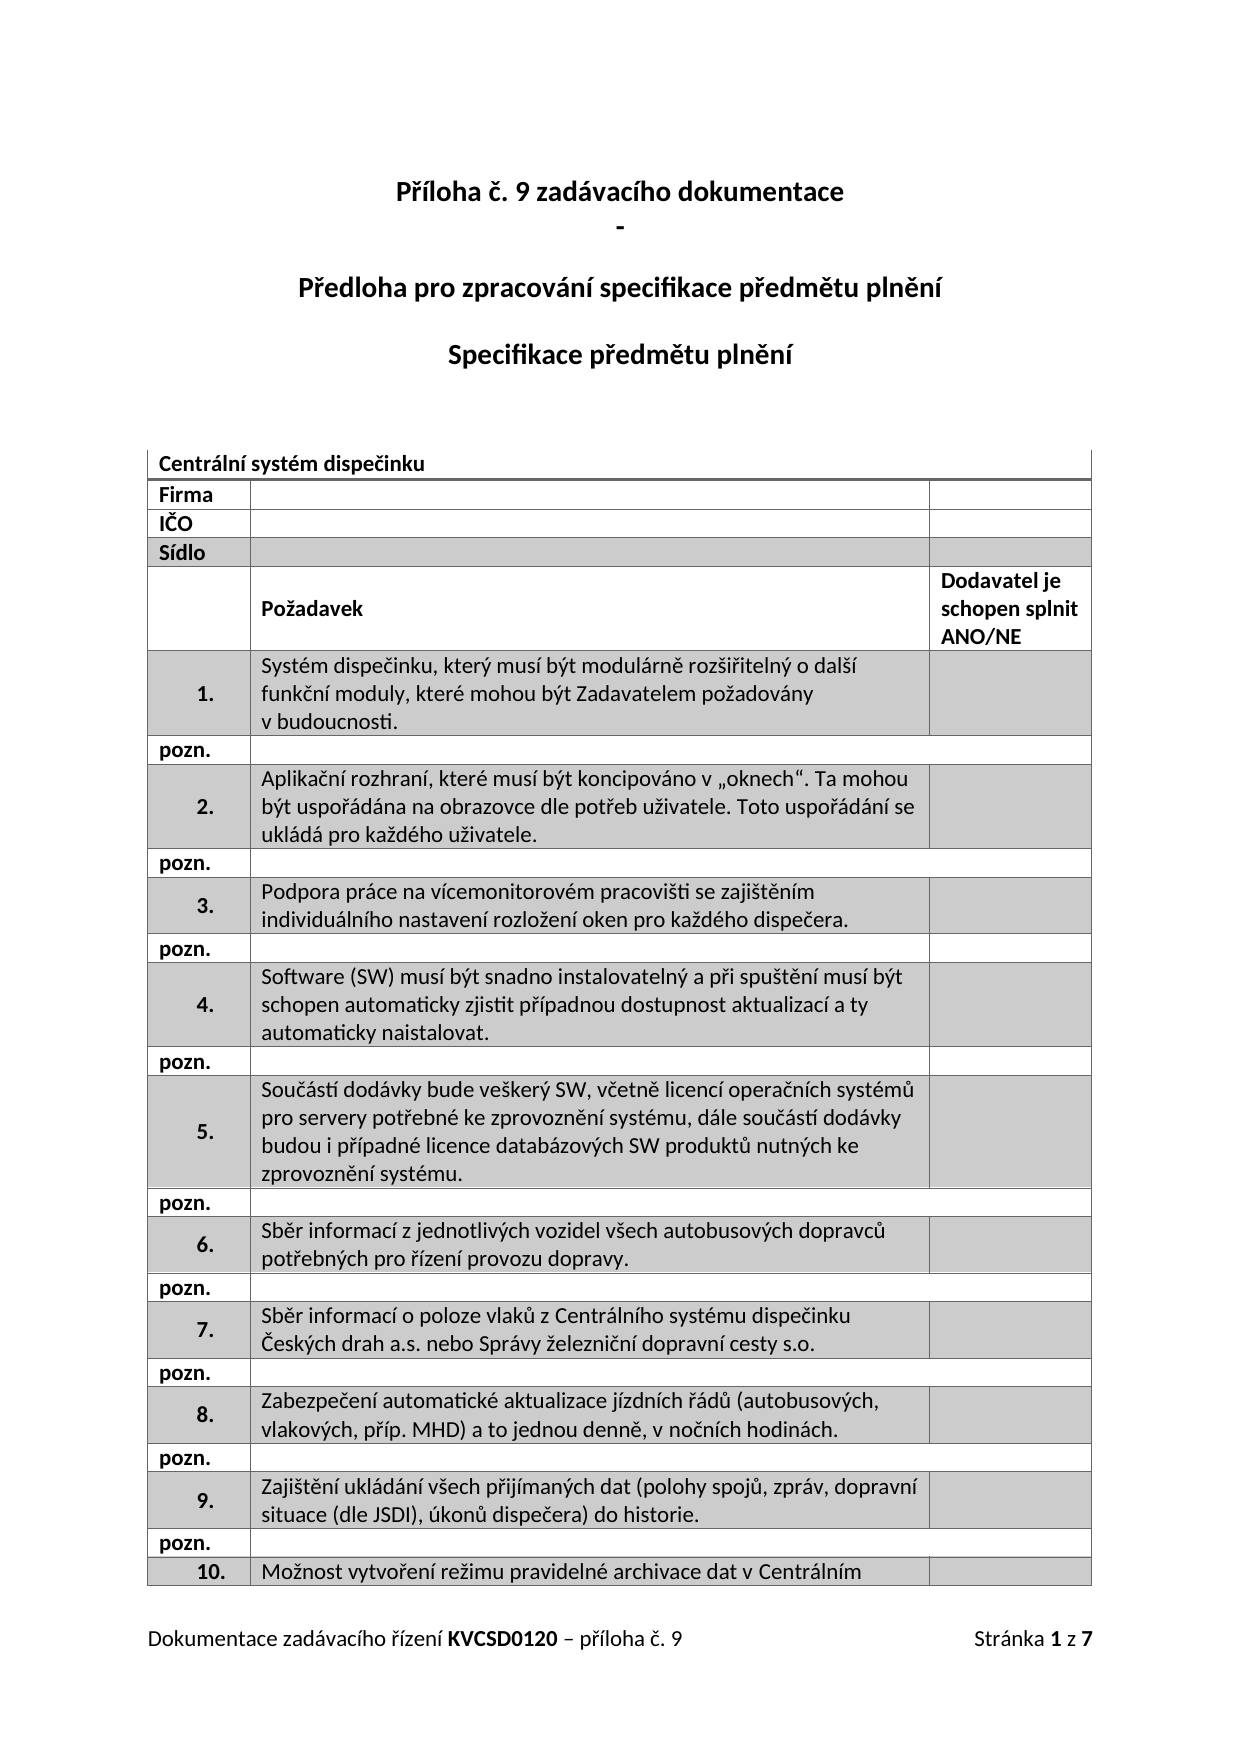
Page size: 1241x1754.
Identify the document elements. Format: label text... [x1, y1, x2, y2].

table_cell [251, 1359, 1091, 1386]
text - [148, 208, 1093, 244]
table_cell pozn. [148, 1189, 250, 1216]
table_cell [251, 510, 929, 537]
table_cell [930, 1217, 1091, 1272]
table_cell [251, 1444, 1091, 1471]
table_cell pozn. [148, 736, 250, 763]
table_cell pozn. [148, 1047, 250, 1075]
table_cell pozn. [148, 934, 250, 962]
table_cell [251, 1274, 1091, 1301]
table_cell [930, 934, 1091, 962]
table_cell [251, 1047, 929, 1075]
table_cell [930, 765, 1091, 848]
text Příloha č. 9 zadávacího dokumentace [148, 173, 1093, 208]
table_cell [148, 1558, 250, 1585]
table_cell [930, 878, 1091, 933]
table_cell [930, 1076, 1091, 1187]
table_cell Aplikační rozhraní, které musí být koncipováno v „oknech“. Ta mohou být uspořádána na obrazovce dle potřeb uživatele. Toto uspořádání se ukládá pro každého uživatele. [251, 765, 929, 848]
table_cell Dodavatel je schopen splnit ANO/NE [930, 567, 1091, 650]
text Specifikace předmětu plnění [148, 336, 1093, 371]
table_cell [148, 878, 250, 933]
table_cell Zabezpečení automatické aktualizace jízdních řádů (autobusových, vlakových, příp. MHD) a to jednou denně, v nočních hodinách. [251, 1387, 929, 1443]
table_cell [251, 538, 929, 566]
table_cell [930, 1387, 1091, 1443]
table_cell [148, 567, 250, 650]
table_cell [251, 736, 1091, 763]
table_cell [148, 1472, 250, 1528]
table_cell [930, 963, 1091, 1046]
table_cell [930, 1472, 1091, 1528]
table_cell [930, 1558, 1091, 1585]
table_cell [251, 849, 1091, 877]
table_cell Software (SW) musí být snadno instalovatelný a při spuštění musí být schopen automaticky zjistit případnou dostupnost aktualizací a ty automaticky naistalovat. [251, 963, 929, 1046]
table_cell [148, 963, 250, 1046]
table_cell pozn. [148, 1274, 250, 1301]
table_cell [148, 1387, 250, 1443]
table_cell Požadavek [251, 567, 929, 650]
table_cell Sběr informací o poloze vlaků z Centrálního systému dispečinku Českých drah a.s. nebo Správy železniční dopravní cesty s.o. [251, 1302, 929, 1358]
table_cell IČO [148, 510, 250, 537]
table_cell [148, 1076, 250, 1187]
table_cell [251, 1189, 1091, 1216]
text Předloha pro zpracování specifikace předmětu plnění [148, 269, 1093, 304]
table_header Centrální systém dispečinku [148, 450, 1091, 477]
table_cell Zajištění ukládání všech přijímaných dat (polohy spojů, zpráv, dopravní situace (dle JSDI), úkonů dispečera) do historie. [251, 1472, 929, 1528]
table_cell Sběr informací z jednotlivých vozidel všech autobusových dopravců potřebných pro řízení provozu dopravy. [251, 1217, 929, 1272]
table_cell [930, 510, 1091, 537]
table_cell [930, 481, 1091, 509]
table_cell Sídlo [148, 538, 250, 566]
table_cell [251, 481, 929, 509]
table_cell [148, 765, 250, 848]
table_cell [148, 651, 250, 735]
table_cell [251, 934, 929, 962]
table_cell pozn. [148, 1529, 250, 1556]
table_cell pozn. [148, 1444, 250, 1471]
table_cell [148, 1217, 250, 1272]
table_cell Firma [148, 481, 250, 509]
table_cell [930, 1302, 1091, 1358]
table_cell Podpora práce na vícemonitorovém pracovišti se zajištěním individuálního nastavení rozložení oken pro každého dispečera. [251, 878, 929, 933]
table_cell Systém dispečinku, který musí být modulárně rozšiřitelný o další funkční moduly, které mohou být Zadavatelem požadovány v budoucnosti. [251, 651, 929, 735]
table_cell [930, 651, 1091, 735]
table_cell Součástí dodávky bude veškerý SW, včetně licencí operačních systémů pro servery potřebné ke zprovoznění systému, dále součástí dodávky budou i případné licence databázových SW produktů nutných ke zprovoznění systému. [251, 1076, 929, 1187]
table_cell pozn. [148, 1359, 250, 1386]
table_cell [148, 1302, 250, 1358]
table_cell pozn. [148, 849, 250, 877]
table_cell [251, 1529, 1091, 1556]
table_cell [930, 1047, 1091, 1075]
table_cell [251, 1558, 929, 1585]
table_cell [930, 538, 1091, 566]
